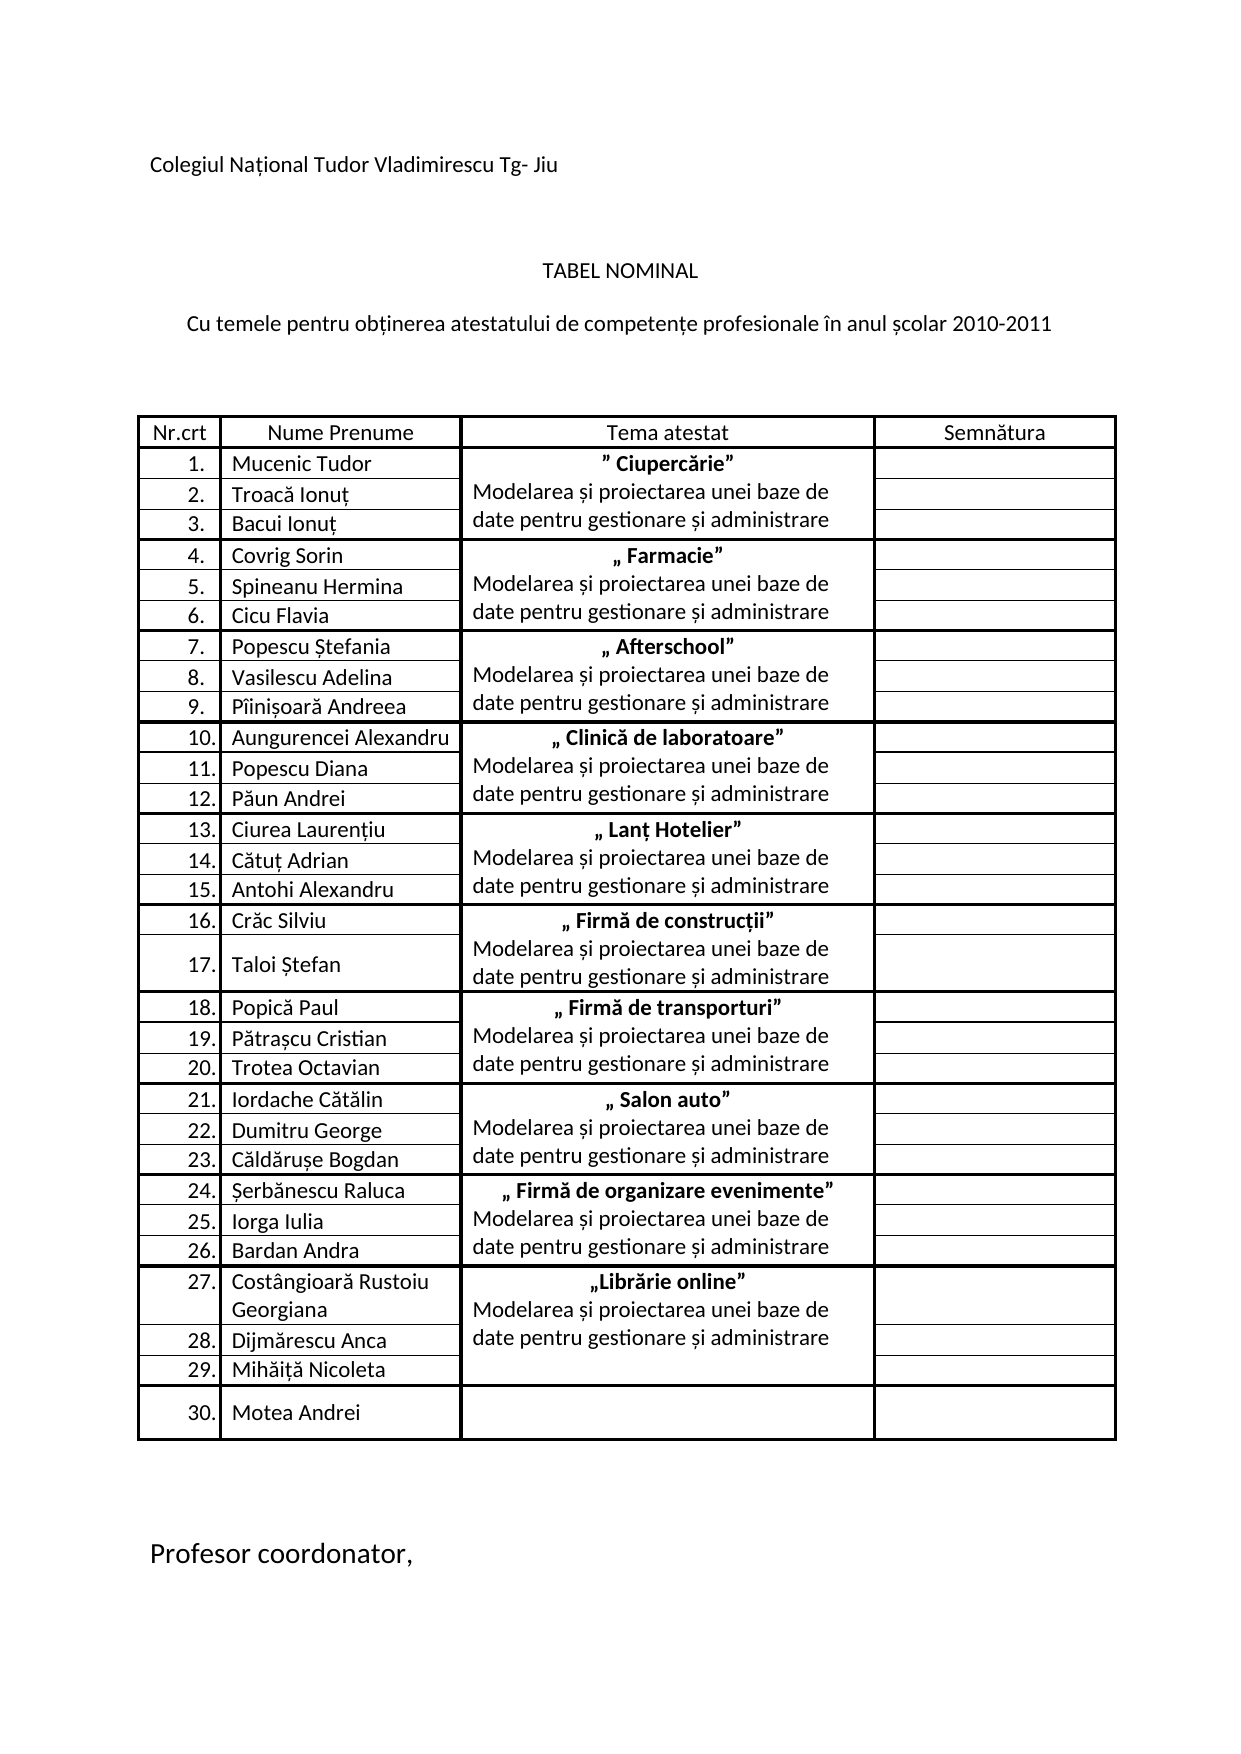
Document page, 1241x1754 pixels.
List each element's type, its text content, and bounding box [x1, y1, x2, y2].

table_cell [876, 479, 1114, 508]
table_cell [876, 1054, 1114, 1082]
table_cell Popescu Diana [222, 753, 459, 783]
table_cell [140, 692, 219, 720]
table_cell Vasilescu Adelina [222, 661, 459, 691]
table_cell Iordache Cătălin [222, 1085, 459, 1113]
table_cell [140, 724, 219, 751]
table_cell [876, 753, 1114, 783]
text TABEL NOMINAL [150, 256, 1090, 284]
table_cell [876, 844, 1114, 874]
table_header Nr.crt [140, 418, 219, 446]
text Profesor coordonator, [150, 1535, 1090, 1570]
table_cell [140, 1145, 219, 1173]
table_cell [876, 541, 1114, 569]
table_cell Cicu Flavia [222, 601, 459, 629]
table_cell [140, 906, 219, 934]
table_cell [876, 1114, 1114, 1144]
table_cell [140, 570, 219, 600]
table_cell [876, 661, 1114, 691]
table_cell [876, 1356, 1114, 1384]
table_cell Troacă Ionuţ [222, 479, 459, 508]
table_cell [140, 815, 219, 843]
table_cell Mihăiţă Nicoleta [222, 1356, 459, 1384]
table_cell Taloi Ştefan [222, 935, 459, 990]
table_cell Bardan Andra [222, 1236, 459, 1264]
table_cell [876, 1268, 1114, 1323]
table_cell „ Farmacie” Modelarea şi proiectarea unei baze de date pentru gestionare şi administrare [463, 541, 873, 629]
table_cell [876, 510, 1114, 538]
table_cell [140, 1236, 219, 1264]
table_cell Dijmărescu Anca [222, 1325, 459, 1354]
table_cell Căldăruşe Bogdan [222, 1145, 459, 1173]
table_cell [463, 1387, 873, 1438]
table_cell [140, 449, 219, 477]
table_cell „Librărie online” Modelarea şi proiectarea unei baze de date pentru gestionare şi administrare [463, 1268, 873, 1384]
table_cell [140, 1114, 219, 1144]
table_cell [876, 632, 1114, 660]
table_cell [876, 724, 1114, 751]
table_cell [140, 1054, 219, 1082]
table_cell [140, 661, 219, 691]
table_cell [140, 1176, 219, 1204]
table_cell [140, 479, 219, 508]
table_cell [876, 570, 1114, 600]
table_cell Păun Andrei [222, 784, 459, 812]
table_cell [876, 1205, 1114, 1235]
table_cell [140, 1387, 219, 1438]
table_cell [876, 1387, 1114, 1438]
table_cell „ Firmă de organizare evenimente” Modelarea şi proiectarea unei baze de date pentru gestionare şi administrare [463, 1176, 873, 1264]
table_cell „ Clinică de laboratoare” Modelarea şi proiectarea unei baze de date pentru gestionare şi administrare [463, 724, 873, 812]
table_cell [140, 1205, 219, 1235]
table_cell [876, 784, 1114, 812]
table_cell [140, 1023, 219, 1052]
table_cell Popescu Ştefania [222, 632, 459, 660]
table_cell [140, 601, 219, 629]
table_cell [876, 1325, 1114, 1354]
table_cell Spineanu Hermina [222, 570, 459, 600]
table_cell Cătuţ Adrian [222, 844, 459, 874]
table_cell Antohi Alexandru [222, 875, 459, 903]
table_cell Covrig Sorin [222, 541, 459, 569]
table_cell ” Ciupercărie” Modelarea şi proiectarea unei baze de date pentru gestionare şi administrare [463, 449, 873, 538]
table_cell [876, 1176, 1114, 1204]
table_cell „ Firmă de construcţii” Modelarea şi proiectarea unei baze de date pentru gestionare şi administrare [463, 906, 873, 990]
table_cell Ciurea Laurenţiu [222, 815, 459, 843]
table_cell [876, 601, 1114, 629]
table_cell Mucenic Tudor [222, 449, 459, 477]
table_cell „ Firmă de transporturi” Modelarea şi proiectarea unei baze de date pentru gestionare şi administrare [463, 993, 873, 1082]
table_header Nume Prenume [222, 418, 459, 446]
table_cell [876, 935, 1114, 990]
table_cell [876, 449, 1114, 477]
table_cell [140, 1356, 219, 1384]
text Cu temele pentru obţinerea atestatului de competenţe profesionale în anul şcolar 2010-2011 [150, 309, 1090, 337]
table_cell Crăc Silviu [222, 906, 459, 934]
table_cell [140, 510, 219, 538]
table_cell Costângioară Rustoiu Georgiana [222, 1268, 459, 1323]
table_cell [140, 844, 219, 874]
table_cell Pătraşcu Cristian [222, 1023, 459, 1052]
table_cell [876, 875, 1114, 903]
table_cell [140, 632, 219, 660]
table_cell Pîinişoară Andreea [222, 692, 459, 720]
table_cell [876, 815, 1114, 843]
table_cell [876, 1023, 1114, 1052]
table_cell [876, 1085, 1114, 1113]
table_cell [140, 935, 219, 990]
table_cell „ Salon auto” Modelarea şi proiectarea unei baze de date pentru gestionare şi administrare [463, 1085, 873, 1173]
table_cell [140, 1268, 219, 1323]
table_cell Şerbănescu Raluca [222, 1176, 459, 1204]
table_cell [140, 784, 219, 812]
table_cell Trotea Octavian [222, 1054, 459, 1082]
table_cell [876, 993, 1114, 1021]
table_cell Dumitru George [222, 1114, 459, 1144]
table_cell Motea Andrei [222, 1387, 459, 1438]
table_cell [876, 906, 1114, 934]
table_cell [876, 1236, 1114, 1264]
table_cell [876, 1145, 1114, 1173]
table_cell [140, 993, 219, 1021]
table_cell [140, 875, 219, 903]
text Colegiul Naţional Tudor Vladimirescu Tg- Jiu [150, 150, 1090, 178]
table_header Tema atestat [463, 418, 873, 446]
table_cell Aungurencei Alexandru [222, 724, 459, 751]
table_cell [140, 541, 219, 569]
table_cell „ Lanţ Hotelier” Modelarea şi proiectarea unei baze de date pentru gestionare şi administrare [463, 815, 873, 903]
table_cell [140, 1325, 219, 1354]
table_cell [140, 753, 219, 783]
table_cell Bacui Ionuţ [222, 510, 459, 538]
table_header Semnătura [876, 418, 1114, 446]
table_cell „ Afterschool” Modelarea şi proiectarea unei baze de date pentru gestionare şi administrare [463, 632, 873, 720]
table_cell Popică Paul [222, 993, 459, 1021]
table_cell Iorga Iulia [222, 1205, 459, 1235]
table_cell [140, 1085, 219, 1113]
table_cell [876, 692, 1114, 720]
